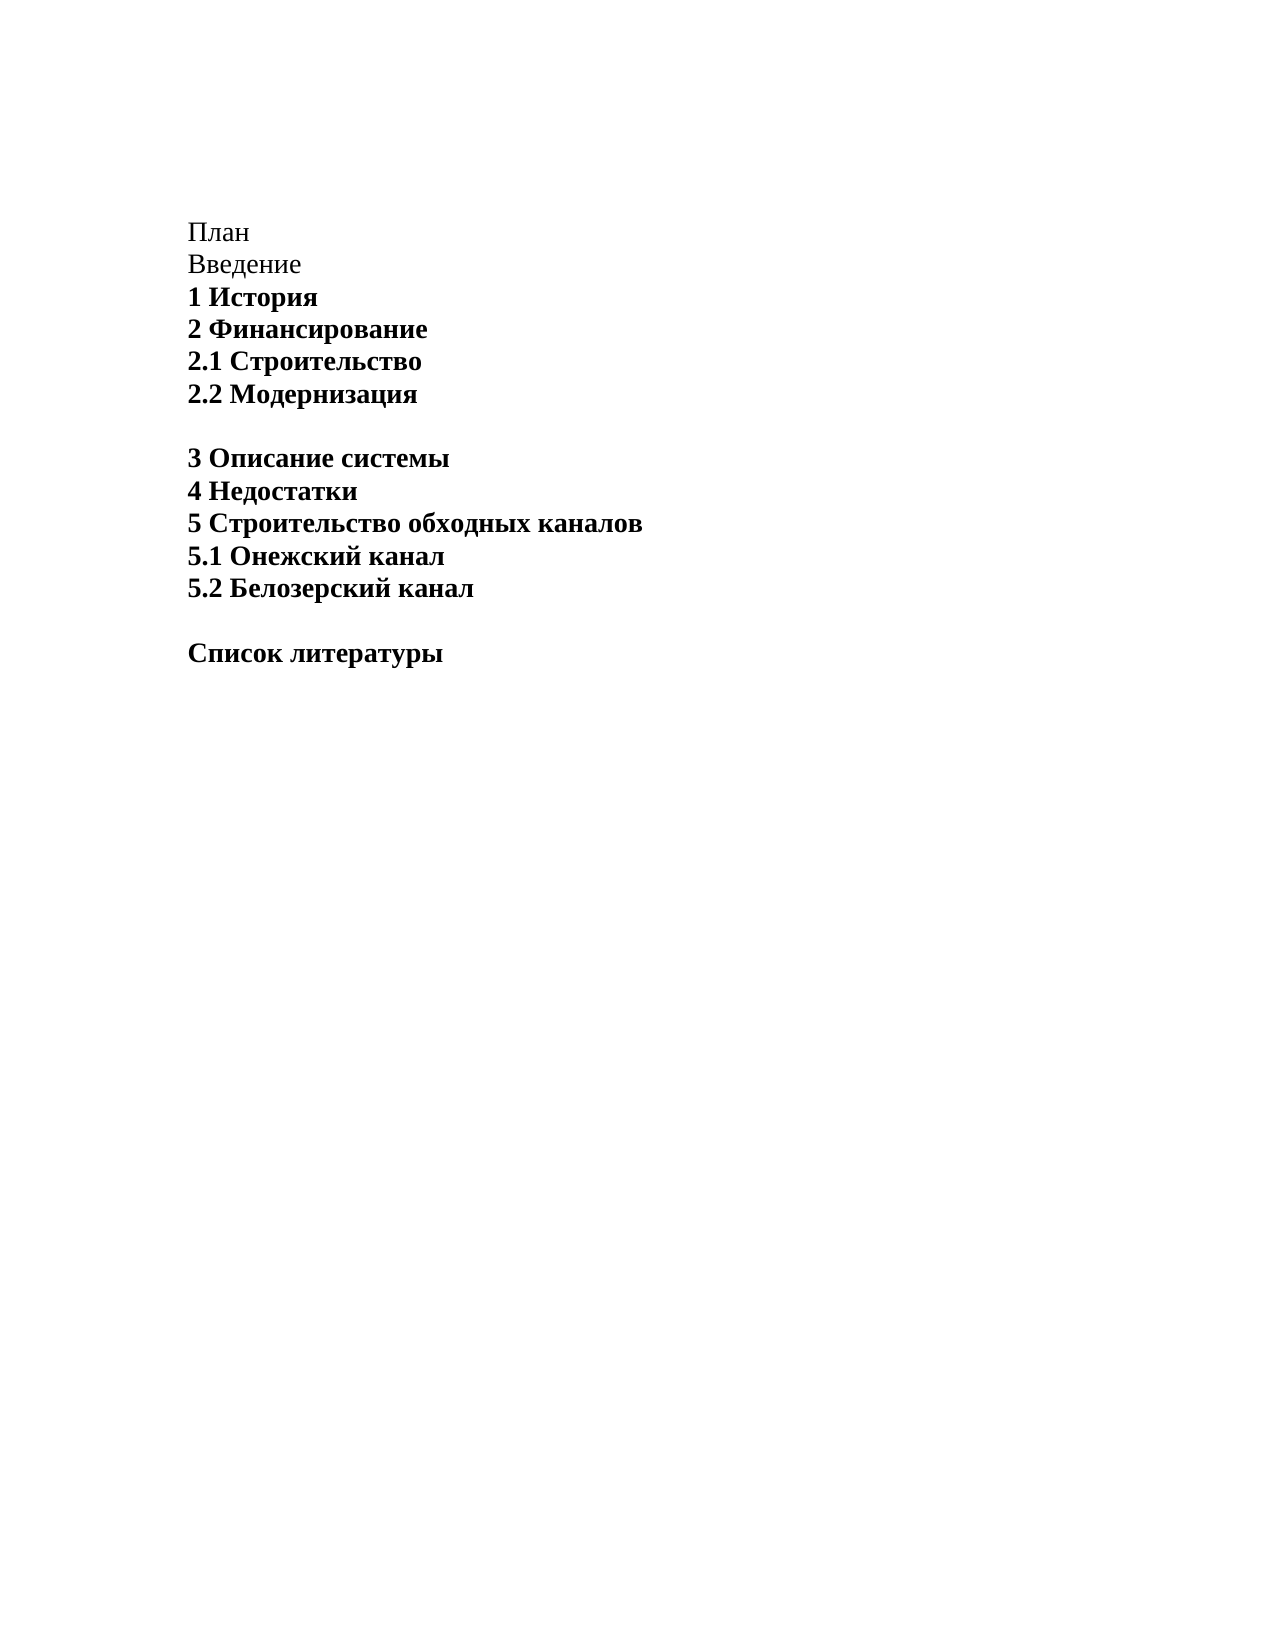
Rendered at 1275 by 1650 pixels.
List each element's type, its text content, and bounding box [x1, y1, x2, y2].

text План Введение 1 История 2 Финансирование 2.1 Строительство 2.2 Модернизация 3 Описание системы 4 Недостатки 5 Строительство обходных каналов 5.1 Онежский канал 5.2 Белозерский канал Список литературы [187, 150, 1087, 668]
